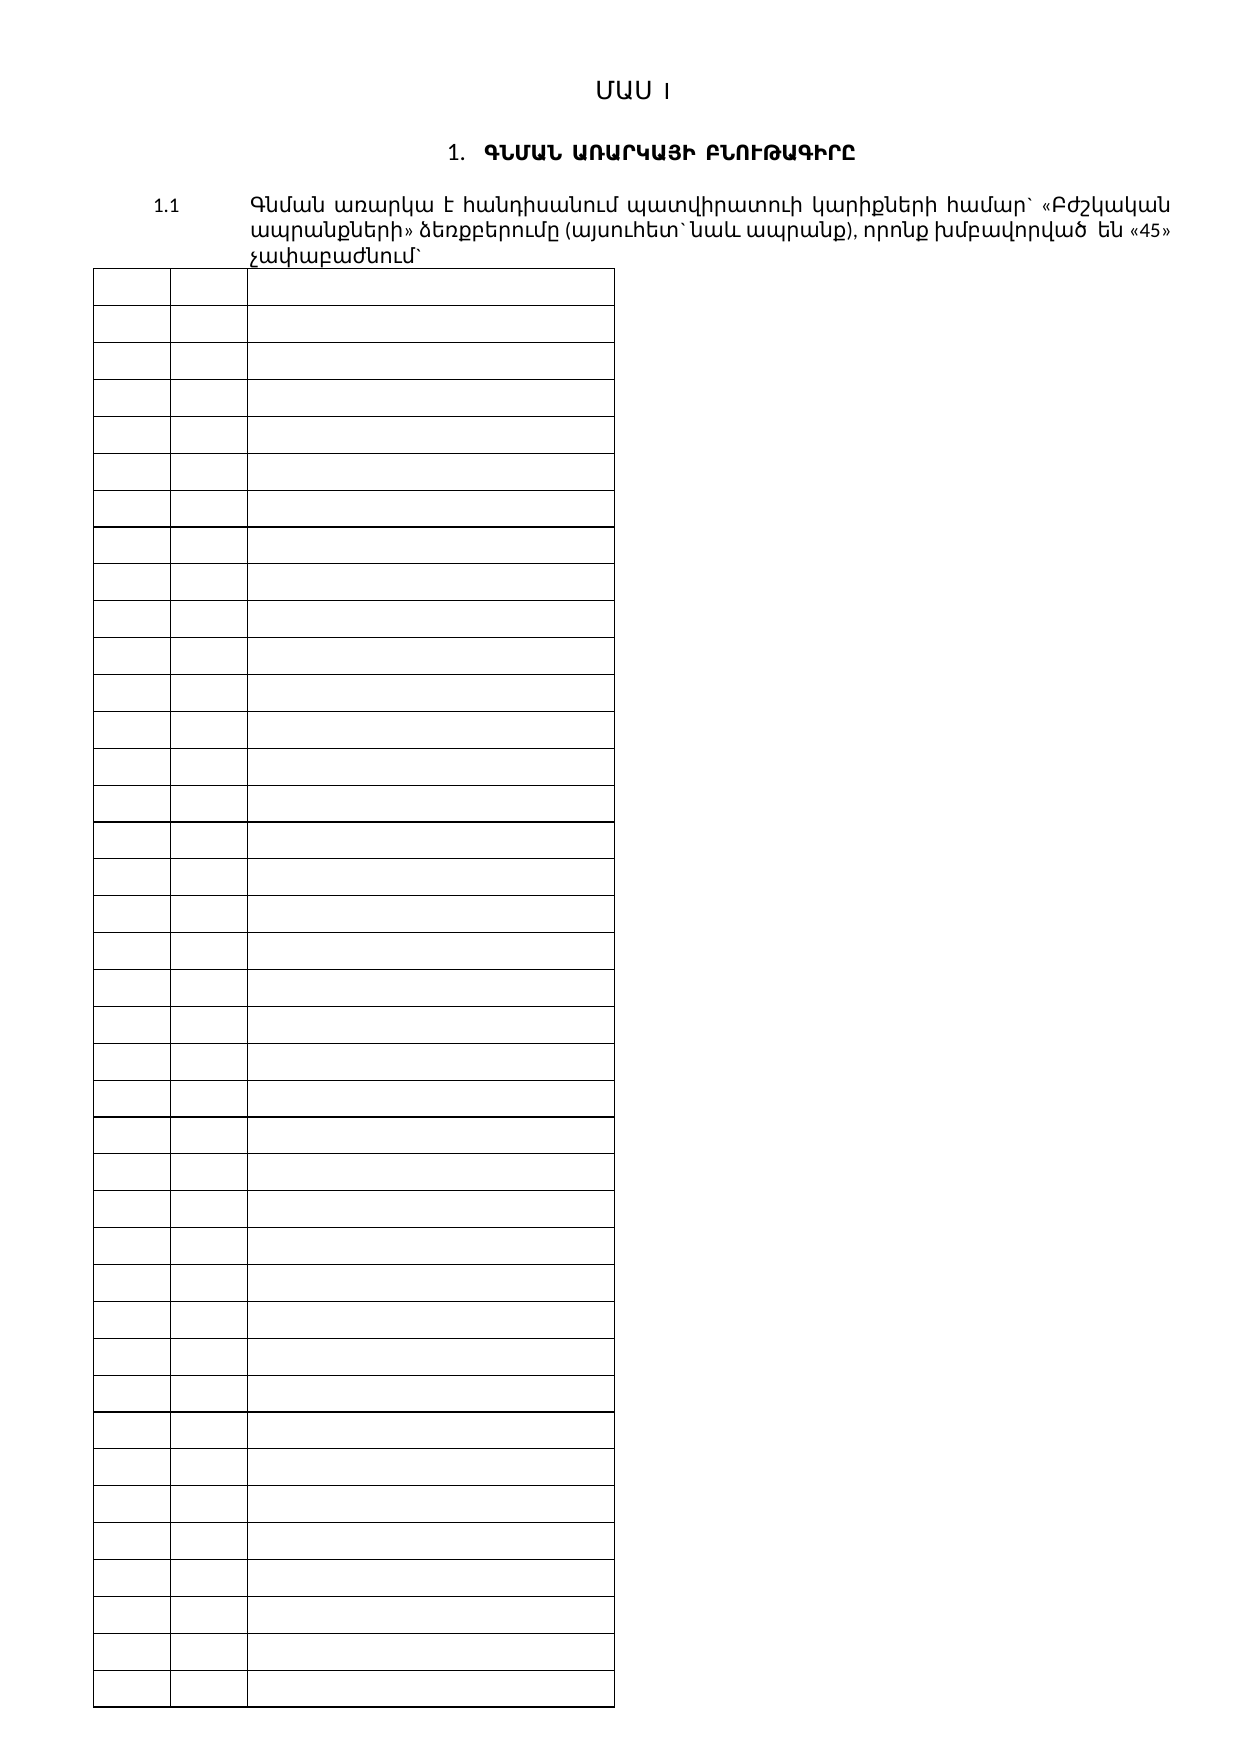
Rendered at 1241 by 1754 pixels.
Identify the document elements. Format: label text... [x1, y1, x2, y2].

subtitle Գնման առարկա է հանդիսանում պատվիրատուի կարիքների համար` «Բժշկական ապրանքների» ձեռքբերումը (այսուհետ` նաև ապրանք), որոնք խմբավորված են «45» չափաբաժնում` [153, 192, 1171, 268]
list ԳՆՄԱՆ ԱՌԱՐԿԱՅԻ ԲՆՈՒԹԱԳԻՐԸ [131, 136, 1171, 167]
text ՄԱՍ I [94, 75, 1171, 106]
